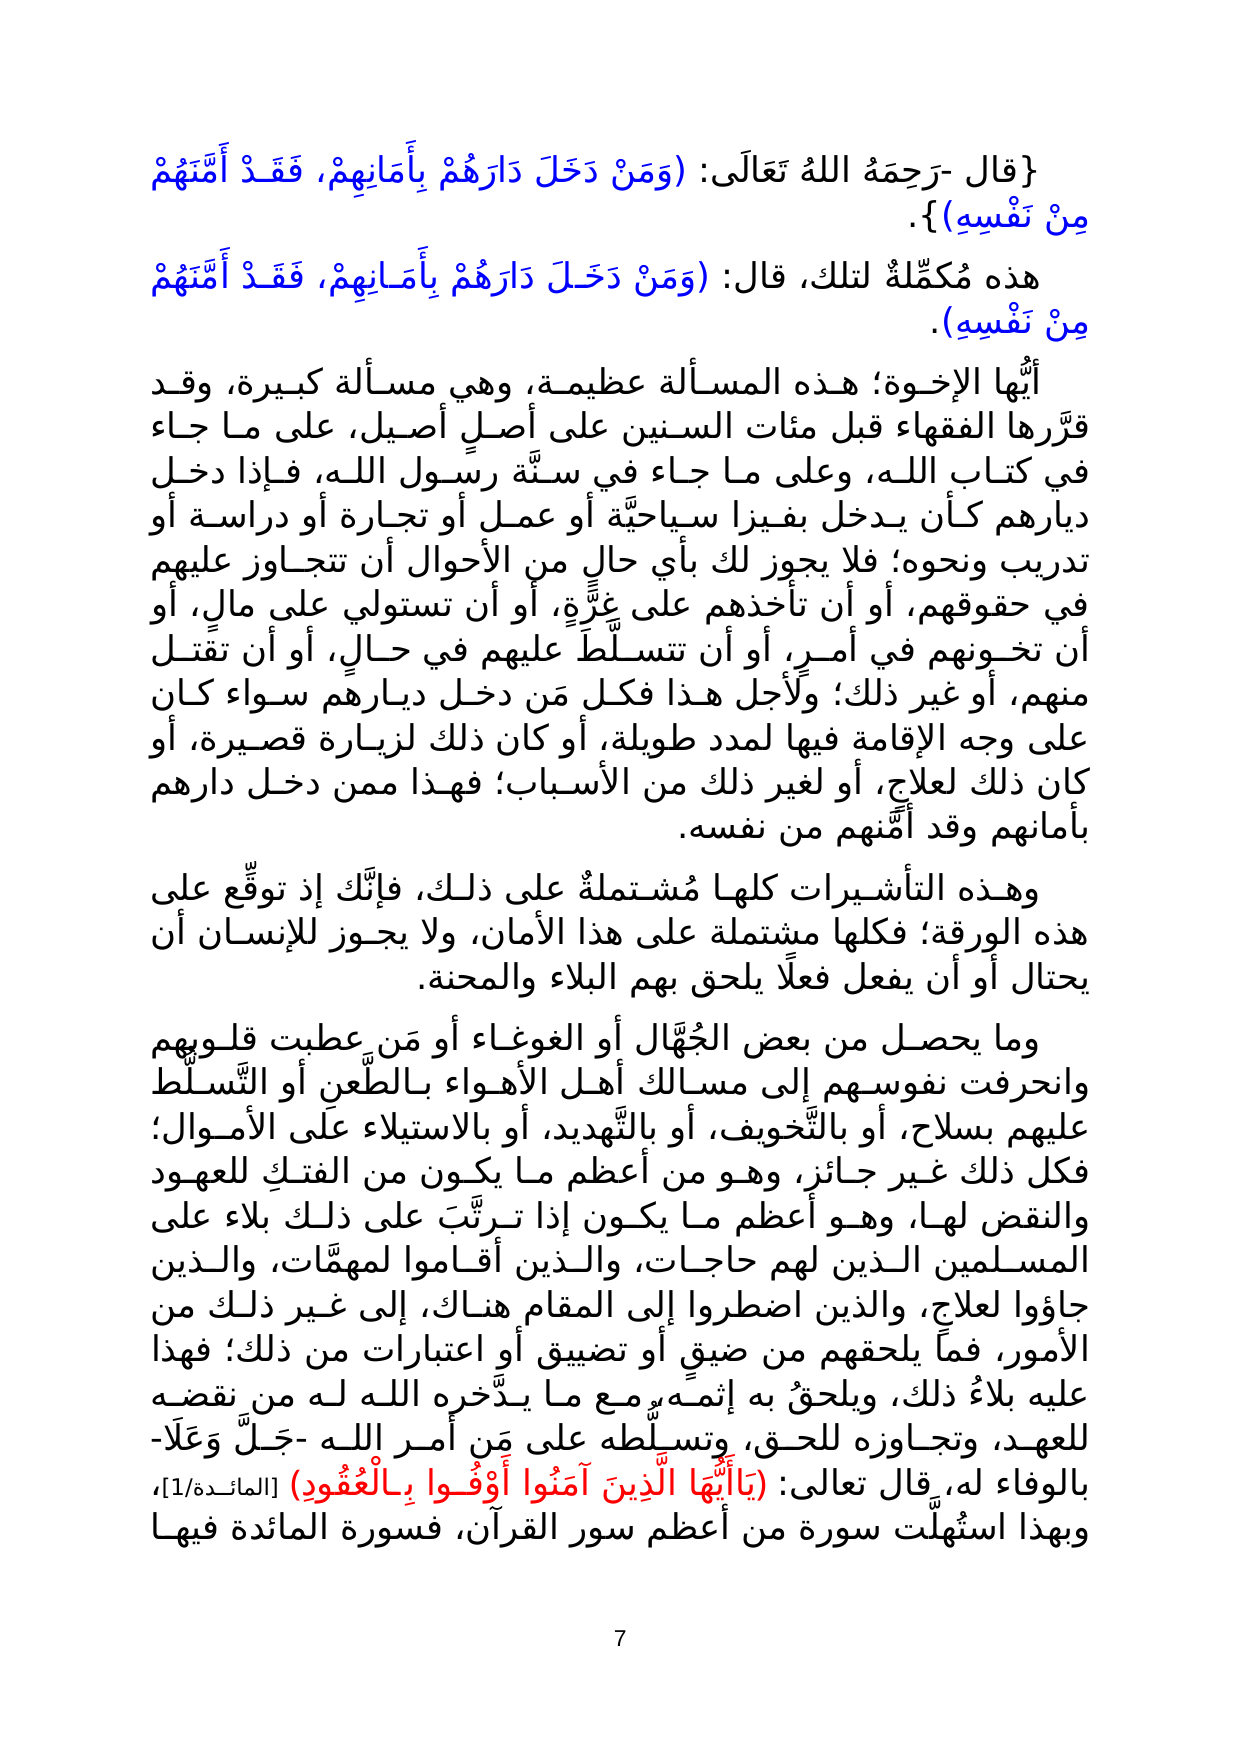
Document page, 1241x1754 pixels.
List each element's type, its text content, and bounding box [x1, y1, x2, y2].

text هذه مُكمِّلةٌ لتلك، قال: (وَمَنْ دَخَلَ دَارَهُمْ بِأَمَانِهِمْ، فَقَدْ أَمَّنَهُمْ مِنْ نَفْسِهِ). [150, 256, 1090, 341]
text وهذه التأشيرات كلها مُشتملةٌ على ذلك، فإنَّك إذ توقِّع على هذه الورقة؛ فكلها مشتملة على هذا الأمان، ولا يجوز للإنسان أن يحتال أو أن يفعل فعلًا يلحق بهم البلاء والمحنة. [150, 867, 1090, 997]
text {قال -رَحِمَهُ اللهُ تَعَالَى: (وَمَنْ دَخَلَ دَارَهُمْ بِأَمَانِهِمْ، فَقَدْ أَمَّنَهُمْ مِنْ نَفْسِهِ)}. [150, 150, 1090, 236]
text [150, 1017, 1090, 1548]
text أيُّها الإخوة؛ هذه المسألة عظيمة، وهي مسألة كبيرة، وقد قرَّرها الفقهاء قبل مئات السنين على أصلٍ أصيل، على ما جاء في كتاب الله، وعلى ما جاء في سنَّة رسول الله، فإذا دخل ديارهم كأن يدخل بفيزا سياحيَّة أو عمل أو تجارة أو دراسة أو تدريب ونحوه؛ فلا يجوز لك بأي حالٍ من الأحوال أن تتجاوز عليهم في حقوقهم، أو أن تأخذهم على غِرَّةٍ، أو أن تستولي على مالٍ، أو أن تخونهم في أمرٍ، أو أن تتسلَّطَ عليهم في حالٍ، أو أن تقتل منهم، أو غير ذلك؛ ولأجل هذا فكل مَن دخل ديارهم سواء كان على وجه الإقامة فيها لمدد طويلة، أو كان ذلك لزيارة قصيرة، أو كان ذلك لعلاجٍ، أو لغير ذلك من الأسباب؛ فهذا ممن دخل دارهم بأمانهم وقد أمَّنهم من نفسه. [150, 361, 1090, 847]
